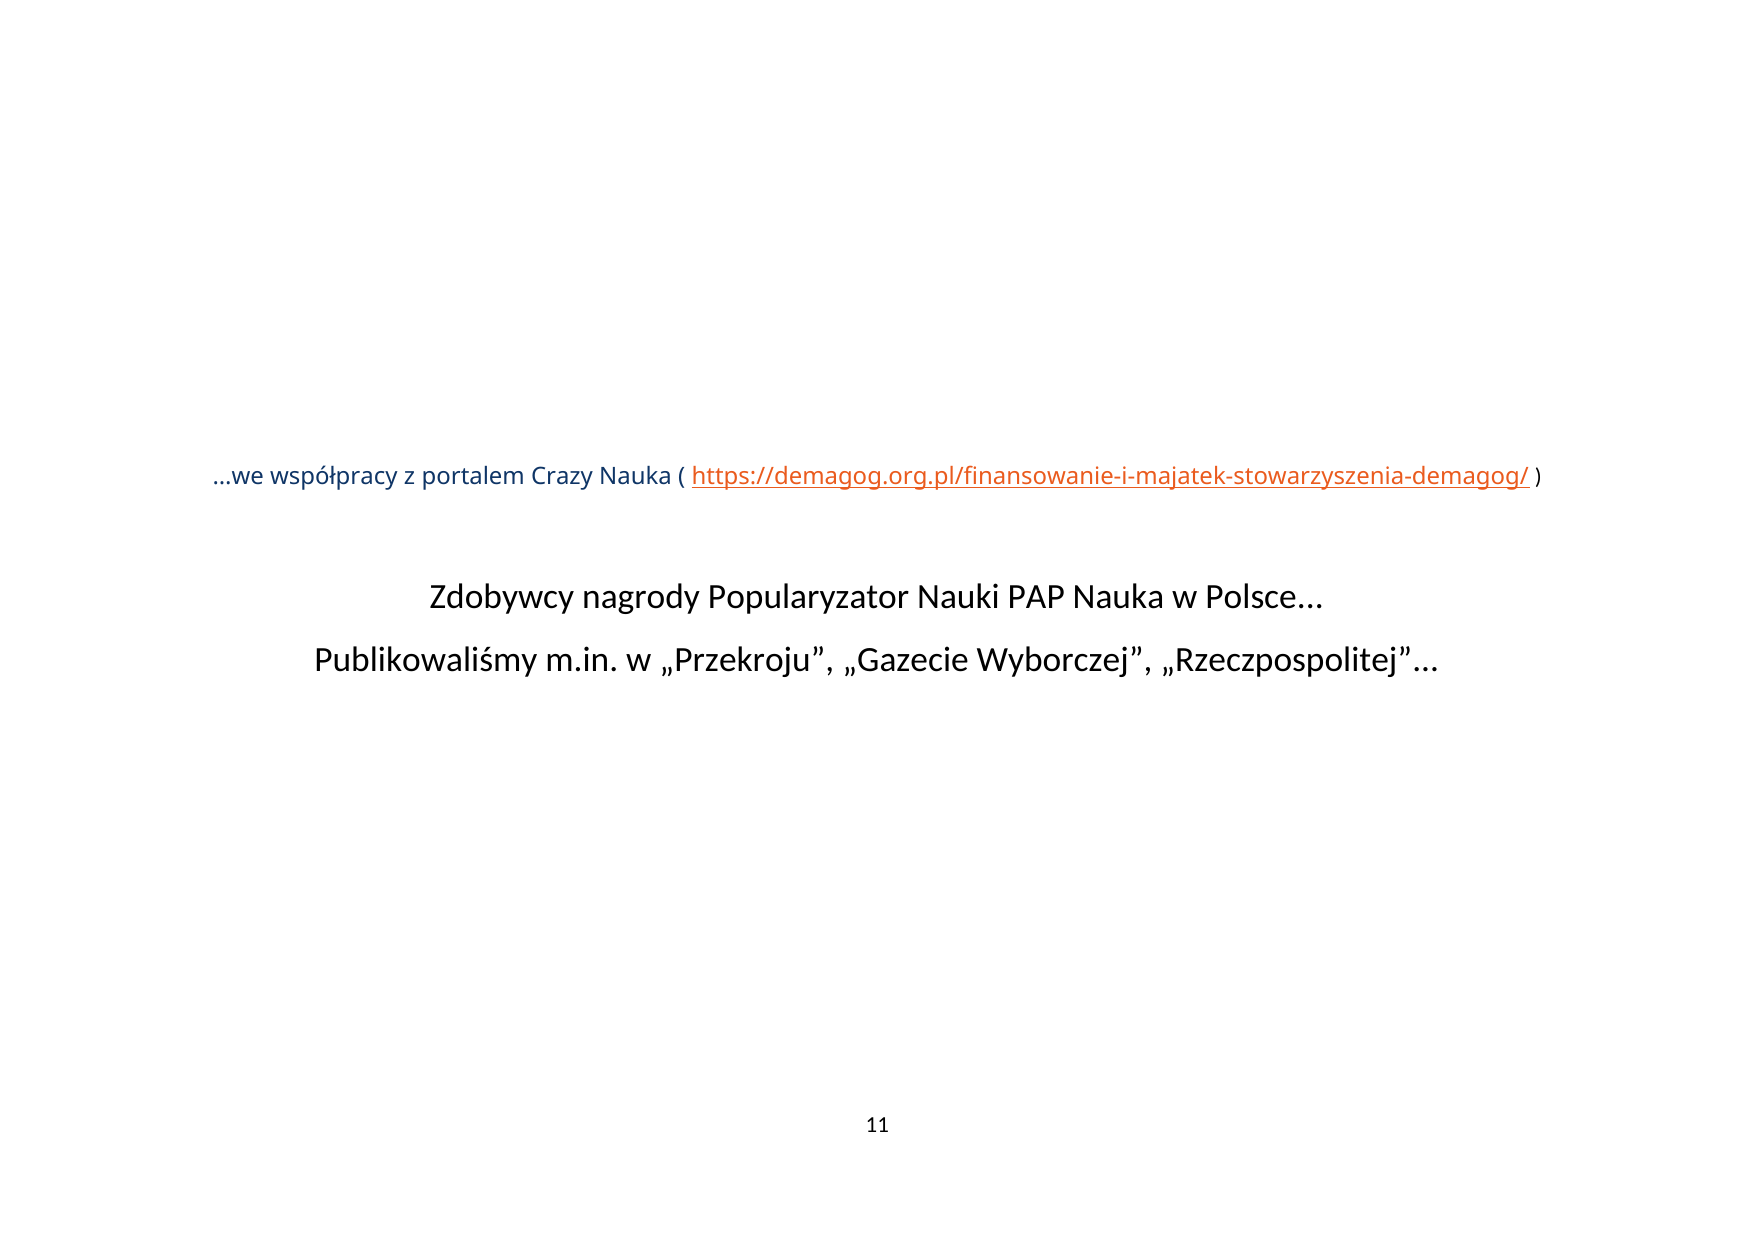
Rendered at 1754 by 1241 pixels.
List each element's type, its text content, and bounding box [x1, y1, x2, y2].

text …we współpracy z portalem Crazy Nauka ( https://demagog.org.pl/finansowanie-i-majatek-stowarzyszenia-demagog/ ) [148, 459, 1606, 492]
text Publikowaliśmy m.in. w „Przekroju”, „Gazecie Wyborczej”, „Rzeczpospolitej”... [148, 637, 1606, 681]
text Zdobywcy nagrody Popularyzator Nauki PAP Nauka w Polsce... [148, 574, 1606, 617]
